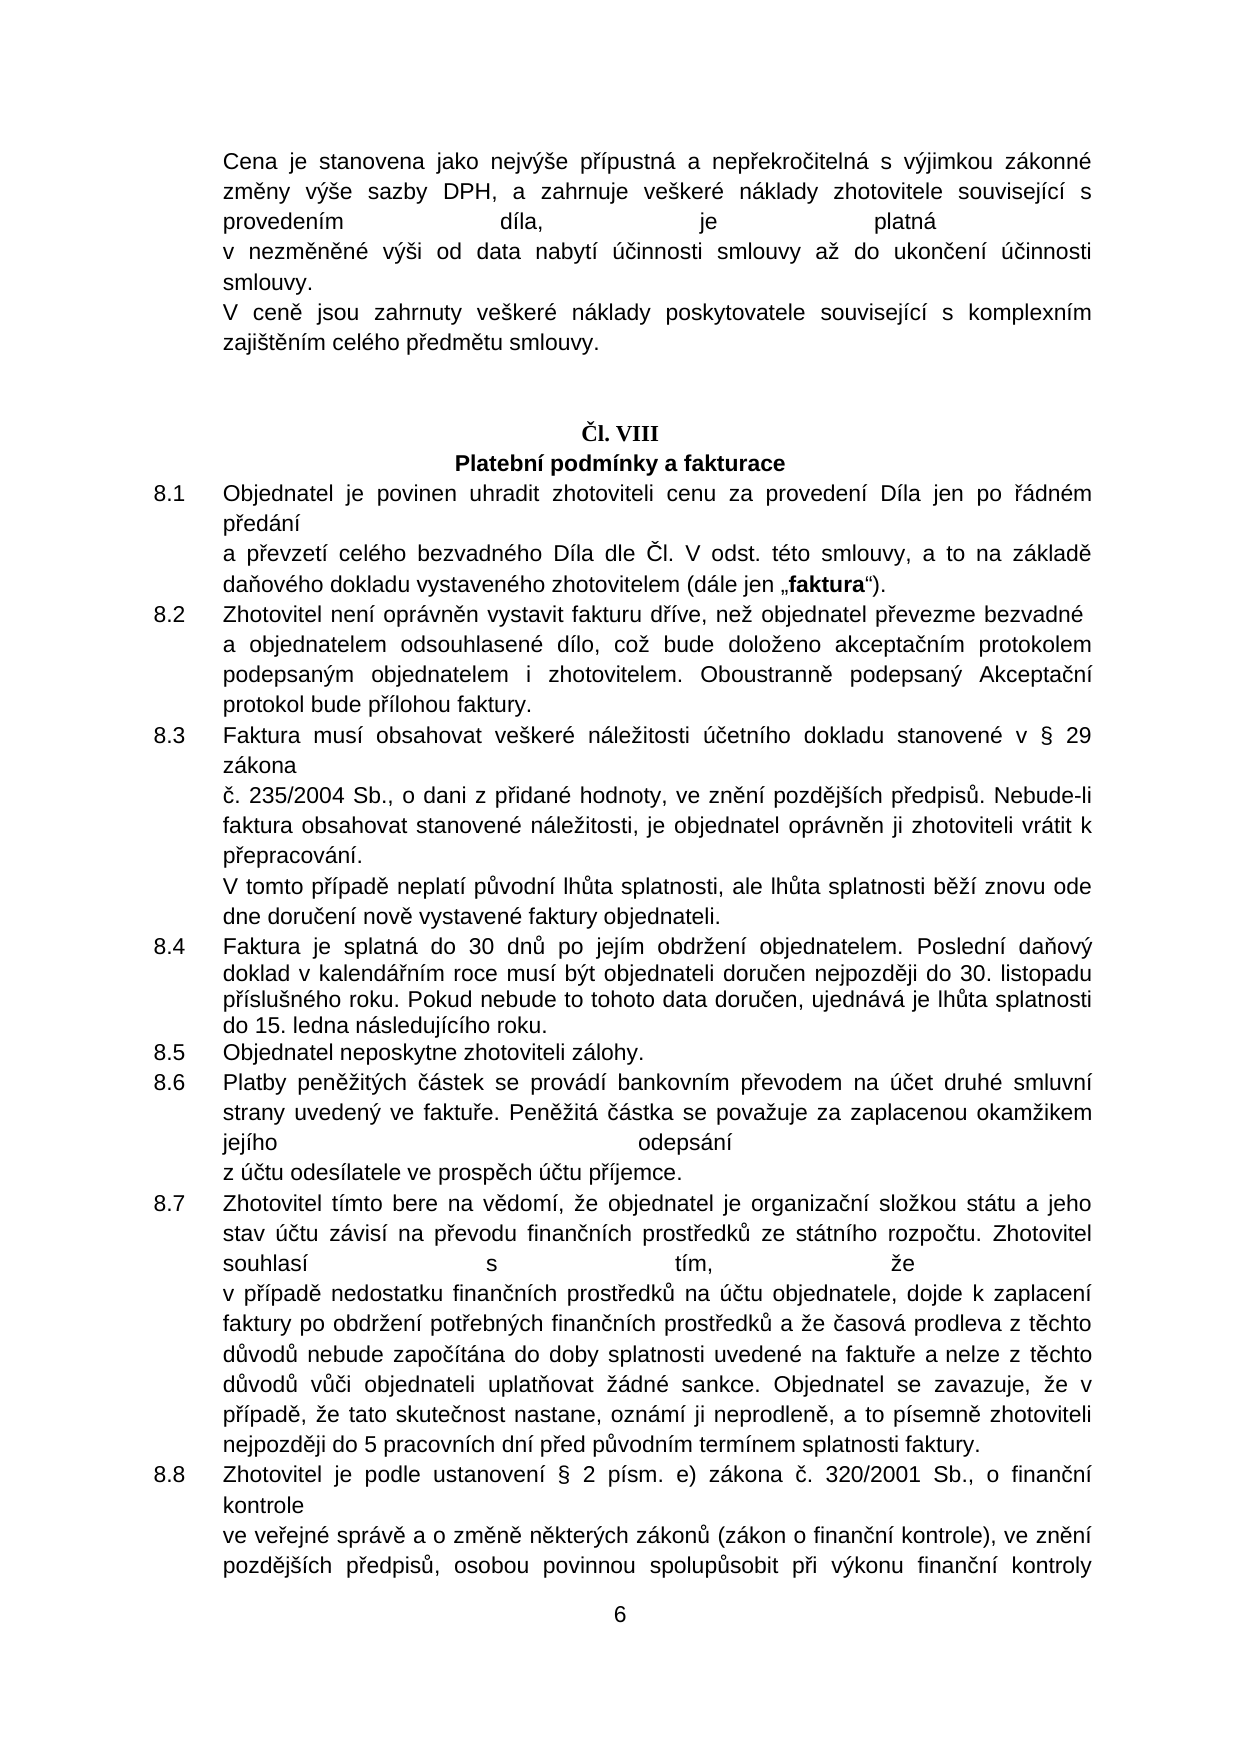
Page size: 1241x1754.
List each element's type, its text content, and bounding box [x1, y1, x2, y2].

list Objednatel je povinen uhradit zhotoviteli cenu za provedení Díla jen po řádném předání a převzetí celého bezvadného Díla dle Čl. V odst. této smlouvy, a to na základě daňového dokladu vystaveného zhotovitelem (dále jen „faktura“). [185, 480, 1093, 597]
list Zhotovitel tímto bere na vědomí, že objednatel je organizační složkou státu a jeho stav účtu závisí na převodu finančních prostředků ze státního rozpočtu. Zhotovitel souhlasí s tím, že v případě nedostatku finančních prostředků na účtu objednatele, dojde k zaplacení faktury po obdržení potřebných finančních prostředků a že časová prodleva z těchto důvodů nebude započítána do doby splatnosti uvedené na faktuře a nelze z těchto důvodů vůči objednateli uplatňovat žádné sankce. Objednatel se zavazuje, že v případě, že tato skutečnost nastane, oznámí ji neprodleně, a to písemně zhotoviteli nejpozději do 5 pracovních dní před původním termínem splatnosti faktury. [185, 1189, 1093, 1458]
list Platební podmínky a fakturace [148, 419, 1093, 476]
list Faktura musí obsahovat veškeré náležitosti účetního dokladu stanovené v § 29 zákona č. 235/2004 Sb., o dani z přidané hodnoty, ve znění pozdějších předpisů. Nebude-li faktura obsahovat stanovené náležitosti, je objednatel oprávněn ji zhotoviteli vrátit k přepracování. V tomto případě neplatí původní lhůta splatnosti, ale lhůta splatnosti běží znovu ode dne doručení nově vystavené faktury objednateli. [185, 722, 1093, 929]
list Platby peněžitých částek se provádí bankovním převodem na účet druhé smluvní strany uvedený ve faktuře. Peněžitá částka se považuje za zaplacenou okamžikem jejího odepsání z účtu odesílatele ve prospěch účtu příjemce. [185, 1069, 1093, 1186]
list Faktura je splatná do 30 dnů po jejím obdržení objednatelem. Poslední daňový doklad v kalendářním roce musí být objednateli doručen nejpozději do 30. listopadu příslušného roku. Pokud nebude to tohoto data doručen, ujednává je lhůta splatnosti do 15. ledna následujícího roku. [185, 933, 1093, 1038]
text Cena je stanovena jako nejvýše přípustná a nepřekročitelná s výjimkou zákonné změny výše sazby DPH, a zahrnuje veškeré náklady zhotovitele související s provedením díla, je platná v nezměněné výši od data nabytí účinnosti smlouvy až do ukončení účinnosti smlouvy. V ceně jsou zahrnuty veškeré náklady poskytovatele související s komplexním zajištěním celého předmětu smlouvy. [223, 148, 1093, 355]
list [185, 1461, 1093, 1578]
list Objednatel neposkytne zhotoviteli zálohy. [185, 1038, 1093, 1065]
list Zhotovitel není oprávněn vystavit fakturu dříve, než objednatel převezme bezvadné a objednatelem odsouhlasené dílo, což bude doloženo akceptačním protokolem podepsaným objednatelem i zhotovitelem. Oboustranně podepsaný Akceptační protokol bude přílohou faktury. [185, 601, 1093, 718]
